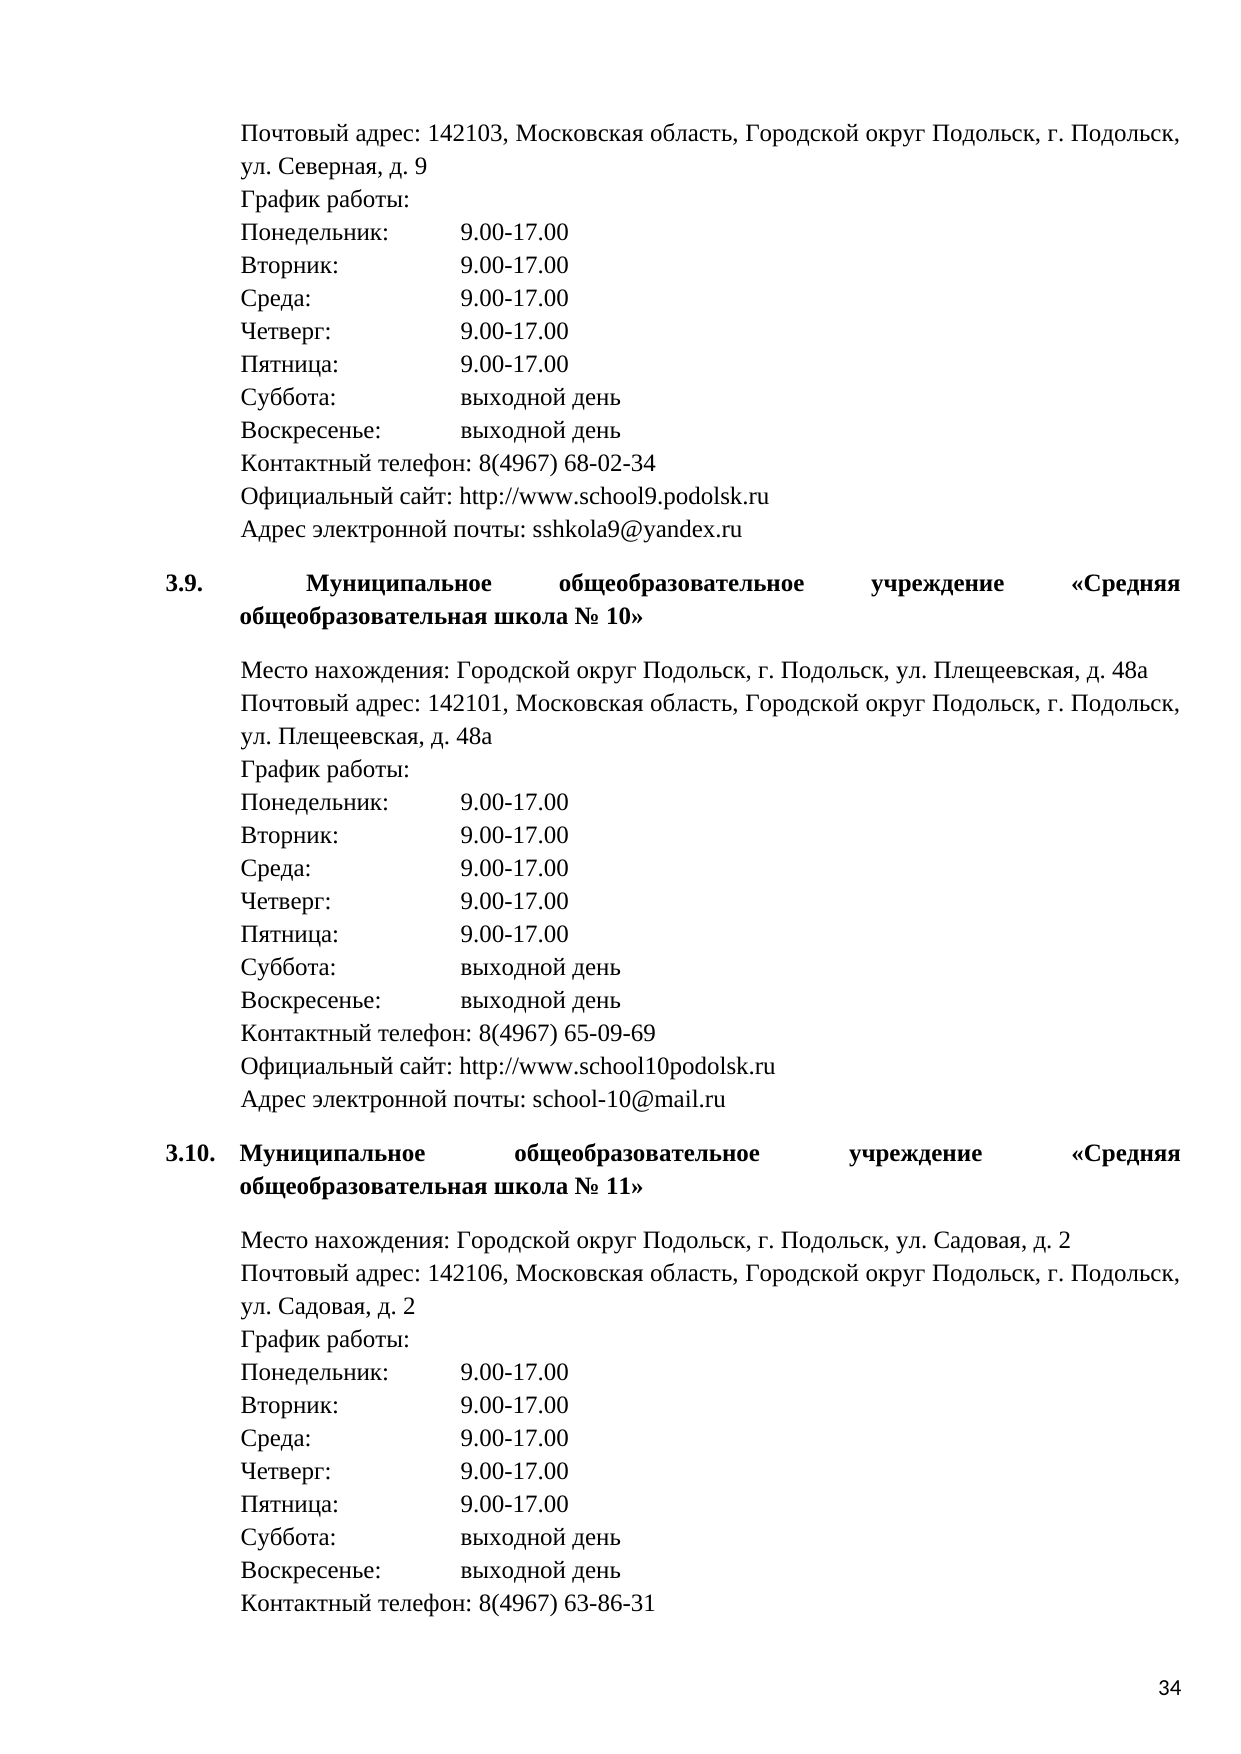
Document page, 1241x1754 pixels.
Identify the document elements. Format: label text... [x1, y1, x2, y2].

list Четверг: 9.00-17.00 [240, 316, 1181, 345]
list Пятница: 9.00-17.00 [240, 1489, 1181, 1518]
list Почтовый адрес: 142101, Московская область, Городской округ Подольск, г. Подольск, ул. Плещеевская, д. 48а [240, 688, 1181, 750]
list Воскресенье: выходной день [240, 415, 1181, 444]
list Среда: 9.00-17.00 [240, 853, 1181, 882]
list Воскресенье: выходной день [240, 985, 1181, 1014]
list График работы: [240, 1324, 1181, 1353]
list Официальный сайт: http://www.school9.podolsk.ru [240, 481, 1181, 510]
text 3.9. Муниципальное общеобразовательное учреждение «Средняя общеобразовательная школа № 10» [165, 568, 1181, 630]
list Вторник: 9.00-17.00 [240, 1390, 1181, 1419]
list Место нахождения: Городской округ Подольск, г. Подольск, ул. Плещеевская, д. 48а [240, 655, 1181, 684]
list Официальный сайт: http://www.school10podolsk.ru [240, 1051, 1181, 1080]
list Четверг: 9.00-17.00 [240, 886, 1181, 915]
list Четверг: 9.00-17.00 [240, 1456, 1181, 1485]
list Суббота: выходной день [240, 382, 1181, 411]
list Почтовый адрес: 142106, Московская область, Городской округ Подольск, г. Подольск, ул. Садовая, д. 2 [240, 1258, 1181, 1320]
list Контактный телефон: 8(4967) 65-09-69 [240, 1018, 1181, 1047]
list Почтовый адрес: 142103, Московская область, Городской округ Подольск, г. Подольск, ул. Северная, д. 9 [240, 118, 1181, 180]
list Место нахождения: Городской округ Подольск, г. Подольск, ул. Садовая, д. 2 [240, 1225, 1181, 1254]
list График работы: [240, 184, 1181, 213]
list Контактный телефон: 8(4967) 63-86-31 [240, 1588, 1181, 1617]
list Пятница: 9.00-17.00 [240, 919, 1181, 948]
list Вторник: 9.00-17.00 [240, 250, 1181, 279]
text 3.10. Муниципальное общеобразовательное учреждение «Средняя общеобразовательная школа № 11» [165, 1138, 1181, 1200]
list График работы: [240, 754, 1181, 783]
list Суббота: выходной день [240, 1522, 1181, 1551]
list Среда: 9.00-17.00 [240, 1423, 1181, 1452]
list Понедельник: 9.00-17.00 [240, 217, 1181, 246]
list Среда: 9.00-17.00 [240, 283, 1181, 312]
list Воскресенье: выходной день [240, 1555, 1181, 1584]
list Понедельник: 9.00-17.00 [240, 1357, 1181, 1386]
list Суббота: выходной день [240, 952, 1181, 981]
list Понедельник: 9.00-17.00 [240, 787, 1181, 816]
list Пятница: 9.00-17.00 [240, 349, 1181, 378]
list Контактный телефон: 8(4967) 68-02-34 [240, 448, 1181, 477]
list Адрес электронной почты: school-10@mail.ru [240, 1084, 1181, 1113]
list Адрес электронной почты: sshkola9@yandex.ru [240, 514, 1181, 543]
list Вторник: 9.00-17.00 [240, 820, 1181, 849]
